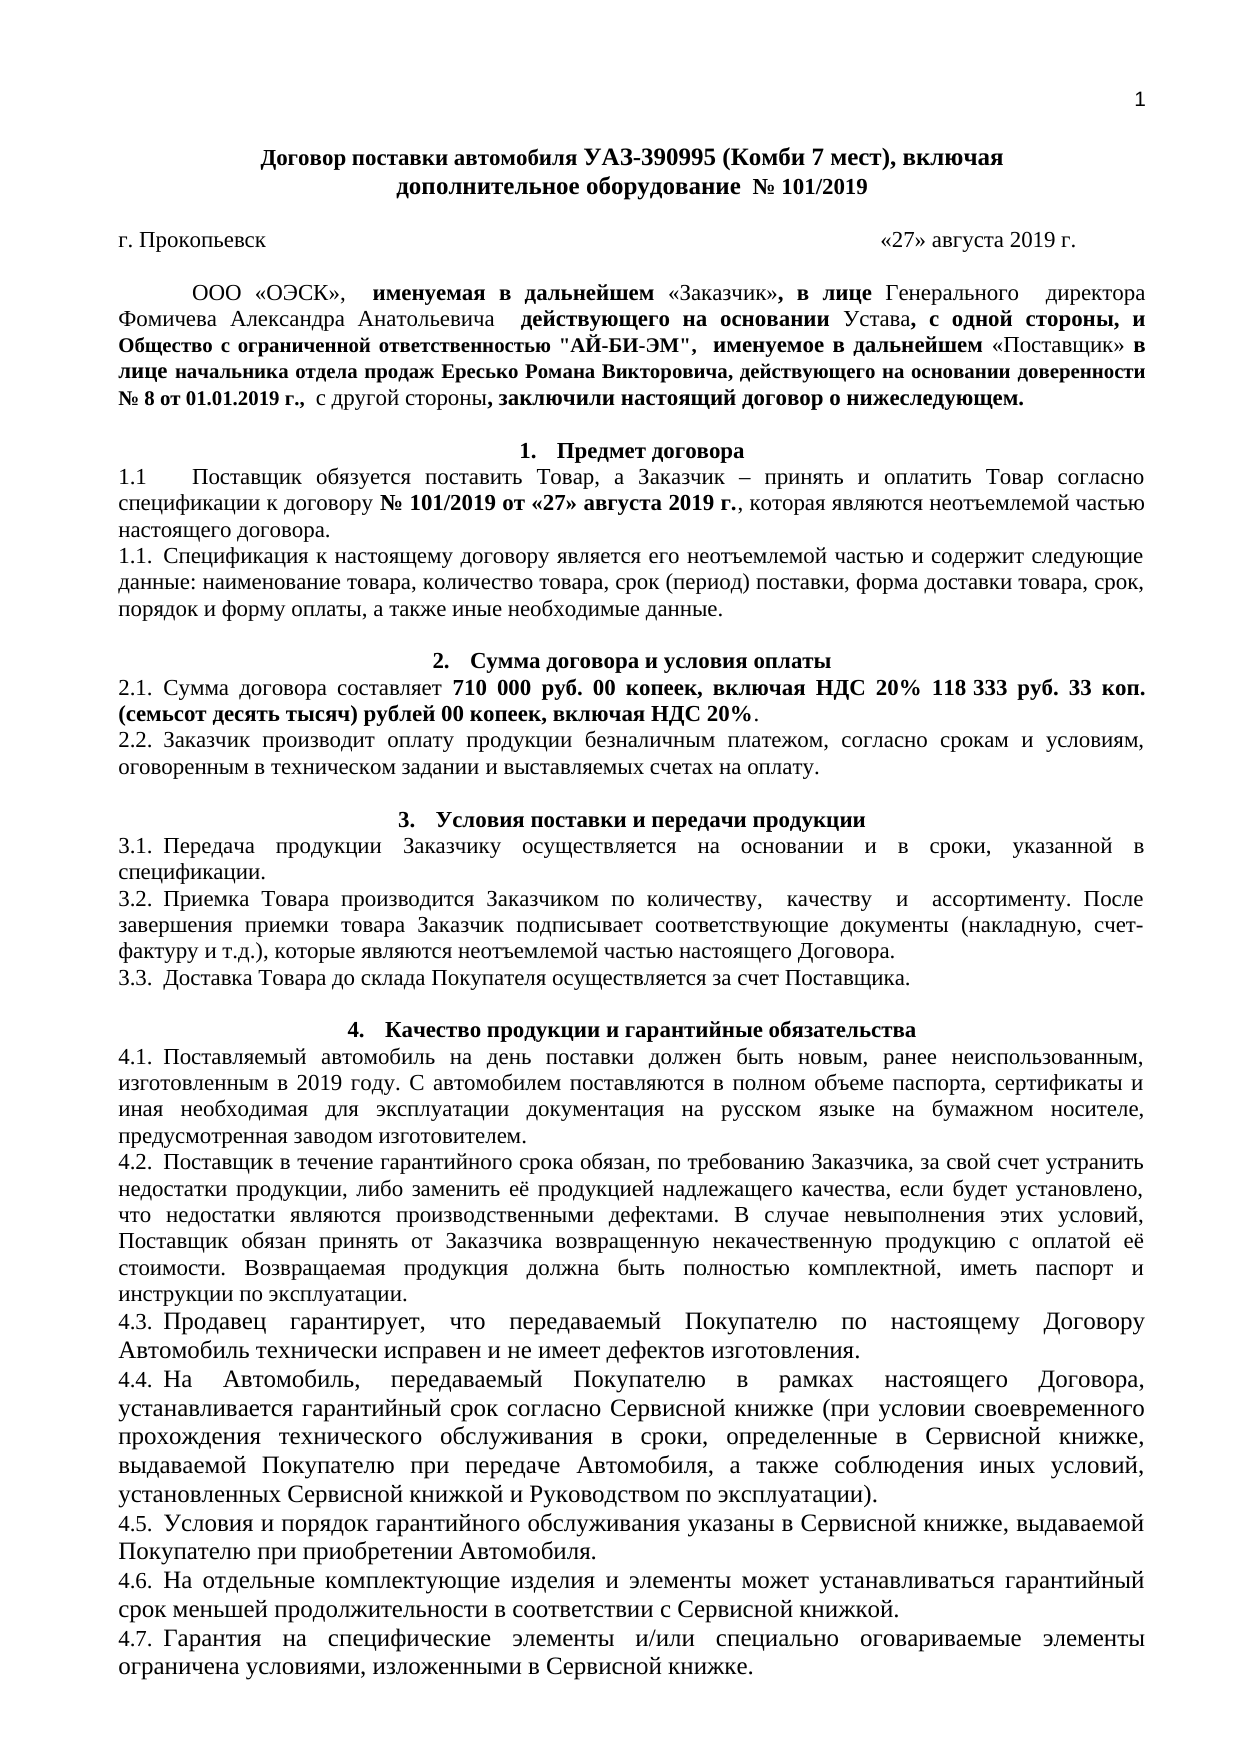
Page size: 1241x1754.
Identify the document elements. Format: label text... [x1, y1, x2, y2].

list Поставщик обязуется поставить Товар, а Заказчик – принять и оплатить Товар согласно спецификации к договору № 101/2019 от «27» августа 2019 г., которая являются неотъемлемой частью настоящего договора. [118, 463, 1146, 542]
list Сумма договора и условия оплаты [118, 647, 1146, 674]
list Сумма договора составляет 710 000 руб. 00 копеек, включая НДС 20% 118 333 руб. 33 коп. (семьсот десять тысяч) рублей 00 копеек, включая НДС 20%. [118, 674, 1146, 727]
list Приемка Товара производится Заказчиком по количеству, качеству и ассортименту. После завершения приемки товара Заказчик подписывает соответствующие документы (накладную, счет-фактуру и т.д.), которые являются неотъемлемой частью настоящего Договора. [118, 885, 1146, 964]
list Продавец гарантирует, что передаваемый Покупателю по настоящему Договору Автомобиль технически исправен и не имеет дефектов изготовления. [118, 1306, 1146, 1364]
list Передача продукции Заказчику осуществляется на основании и в сроки, указанной в спецификации. [118, 832, 1146, 885]
list Гарантия на специфические элементы и/или специально оговариваемые элементы ограничена условиями, изложенными в Сервисной книжке. [118, 1623, 1146, 1680]
text Договор поставки автомобиля УАЗ-390995 (Комби 7 мест), включая [118, 142, 1146, 171]
list На Автомобиль, передаваемый Покупателю в рамках настоящего Договора, устанавливается гарантийный срок согласно Сервисной книжке (при условии своевременного прохождения технического обслуживания в сроки, определенные в Сервисной книжке, выдаваемой Покупателю при передаче Автомобиля, а также соблюдения иных условий, установленных Сервисной книжкой и Руководством по эксплуатации). [118, 1364, 1146, 1508]
list Доставка Товара до склада Покупателя осуществляется за счет Поставщика. [118, 964, 1146, 990]
list Условия и порядок гарантийного обслуживания указаны в Сервисной книжке, выдаваемой Покупателю при приобретении Автомобиля. [118, 1508, 1146, 1565]
list Условия поставки и передачи продукции [118, 806, 1146, 832]
list Поставляемый автомобиль на день поставки должен быть новым, ранее неиспользованным, изготовленным в 2019 году. С автомобилем поставляются в полном объеме паспорта, сертификаты и иная необходимая для эксплуатации документация на русском языке на бумажном носителе, предусмотренная заводом изготовителем. [118, 1043, 1146, 1148]
list Заказчик производит оплату продукции безналичным платежом, согласно срокам и условиям, оговоренным в техническом задании и выставляемых счетах на оплату. [118, 727, 1146, 779]
text г. Прокопьевск «27» августа 2019 г. [118, 226, 1146, 252]
text ООО «ОЭСК», именуемая в дальнейшем «Заказчик», в лице Генерального директора Фомичева Александра Анатольевича действующего на основании Устава, с одной стороны, и Общество с ограниченной ответственностью "АЙ-БИ-ЭМ", именуемое в дальнейшем «Поставщик» в лице начальника отдела продаж Ересько Романа Викторовича, действующего на основании доверенности № 8 от 01.01.2019 г., с другой стороны, заключили настоящий договор о нижеследующем. [118, 278, 1146, 410]
text дополнительное оборудование № 101/2019 [118, 171, 1146, 199]
list Качество продукции и гарантийные обязательства [118, 1016, 1146, 1043]
list Предмет договора [118, 437, 1146, 463]
list Поставщик в течение гарантийного срока обязан, по требованию Заказчика, за свой счет устранить недостатки продукции, либо заменить её продукцией надлежащего качества, если будет установлено, что недостатки являются производственными дефектами. В случае невыполнения этих условий, Поставщик обязан принять от Заказчика возвращенную некачественную продукцию с оплатой её стоимости. Возвращаемая продукция должна быть полностью комплектной, иметь паспорт и инструкции по эксплуатации. [118, 1148, 1146, 1306]
list На отдельные комплектующие изделия и элементы может устанавливаться гарантийный срок меньшей продолжительности в соответствии с Сервисной книжкой. [118, 1565, 1146, 1623]
list Спецификация к настоящему договору является его неотъемлемой частью и содержит следующие данные: наименование товара, количество товара, срок (период) поставки, форма доставки товара, срок, порядок и форму оплаты, а также иные необходимые данные. [118, 542, 1146, 621]
